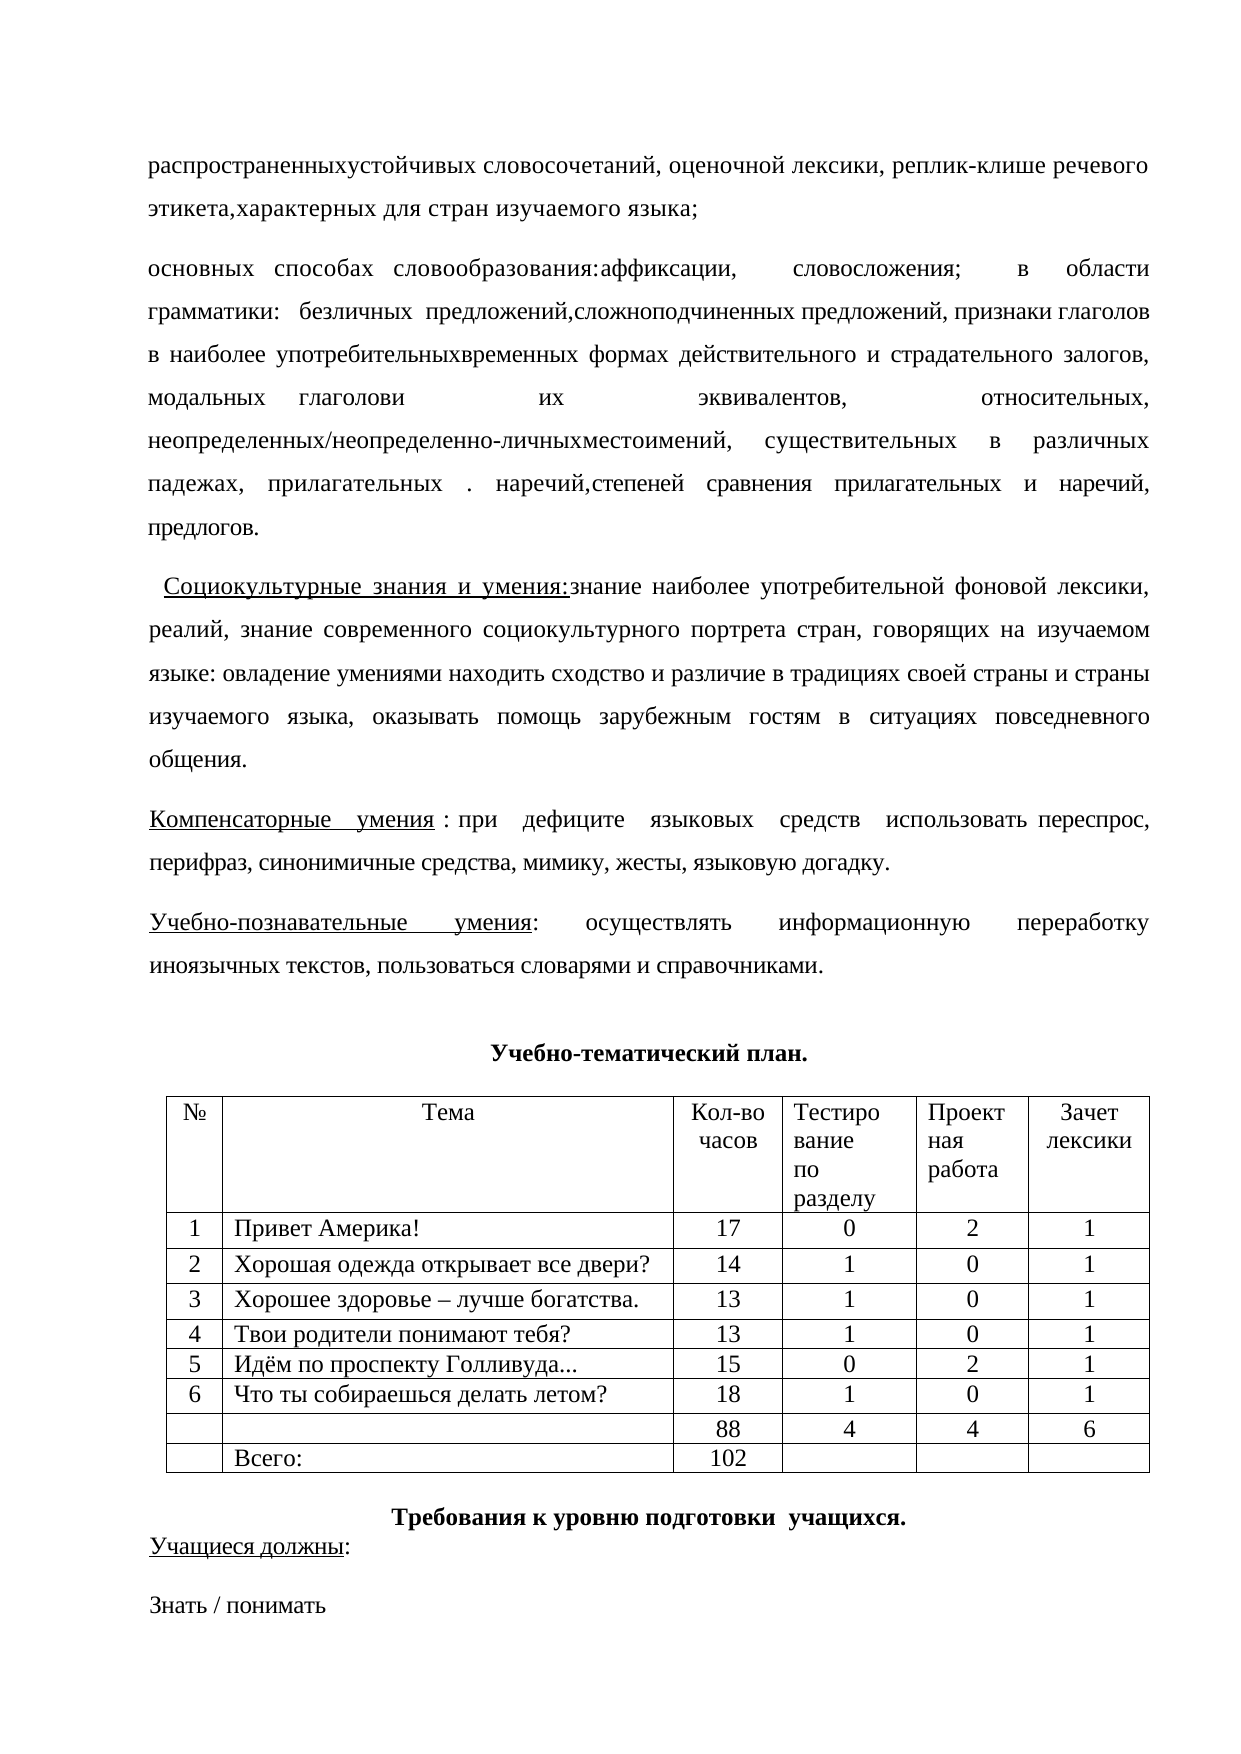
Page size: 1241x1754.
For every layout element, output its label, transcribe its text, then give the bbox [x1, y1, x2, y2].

table_cell 0 [783, 1213, 916, 1248]
table_cell 0 [783, 1349, 916, 1378]
table_cell Твои родители понимают тебя? [223, 1320, 673, 1348]
table_header Тема [223, 1097, 673, 1212]
table_cell 5 [167, 1349, 222, 1378]
table_cell 88 [674, 1414, 782, 1442]
text Требования к уровню подготовки учащихся. [148, 1502, 1150, 1531]
table_cell 1 [1029, 1284, 1149, 1318]
table_cell 13 [674, 1284, 782, 1318]
table_cell [917, 1444, 1028, 1472]
table_cell 0 [917, 1379, 1028, 1413]
table_cell 17 [674, 1213, 782, 1248]
table_header Кол-во часов [674, 1097, 782, 1212]
table_cell 1 [783, 1249, 916, 1283]
table_cell 15 [674, 1349, 782, 1378]
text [148, 150, 1150, 222]
table_cell 0 [917, 1249, 1028, 1283]
table_cell 13 [674, 1320, 782, 1348]
table_cell Всего: [223, 1444, 673, 1472]
table_cell 1 [783, 1284, 916, 1318]
table_cell Что ты собираешься делать летом? [223, 1379, 673, 1413]
table_cell 1 [783, 1320, 916, 1348]
table_cell [167, 1414, 222, 1442]
table_cell 2 [917, 1349, 1028, 1378]
table_header № [167, 1097, 222, 1212]
table_cell 6 [1029, 1414, 1149, 1442]
table_cell 4 [167, 1320, 222, 1348]
table_cell 4 [917, 1414, 1028, 1442]
table_cell 14 [674, 1249, 782, 1283]
table_cell Привет Америка! [223, 1213, 673, 1248]
table_header Проектная работа [917, 1097, 1028, 1212]
table_cell 1 [1029, 1213, 1149, 1248]
table_cell 2 [917, 1213, 1028, 1248]
table_cell 1 [1029, 1320, 1149, 1348]
table_cell 1 [1029, 1349, 1149, 1378]
table_cell [1029, 1444, 1149, 1472]
table_cell 3 [167, 1284, 222, 1318]
table_cell Хорошая одежда открывает все двери? [223, 1249, 673, 1283]
text основных способах словообразования:аффиксации, словосложения; в области грамматики: безличных предложений,сложноподчиненных предложений, признаки глаголов в наиболее употребительныхвременных формах действительного и страдательного залогов, модальных глаголови их эквивалентов, относительных, неопределенных/неопределенно-личныхместоимений, существительных в различных падежах, прилагательных . наречий,степеней сравнения прилагательных и наречий, предлогов. [148, 253, 1150, 540]
table_cell 1 [1029, 1249, 1149, 1283]
table_cell Идём по проспекту Голливуда... [223, 1349, 673, 1378]
text Социокультурные знания и умения:знание наиболее употребительной фоновой лексики, реалий, знание современного социокультурного портрета стран, говорящих на изучаемом языке: овладение умениями находить сходство и различие в традициях своей страны и страны изучаемого языка, оказывать помощь зарубежным гостям в ситуациях повседневного общения. [149, 571, 1150, 773]
table_cell 102 [674, 1444, 782, 1472]
text Учащиеся должны: [149, 1531, 1150, 1559]
table_header Тестиро вание по разделу [783, 1097, 916, 1212]
table_cell 0 [917, 1320, 1028, 1348]
table_cell 4 [783, 1414, 916, 1442]
table_cell 1 [783, 1379, 916, 1413]
table_cell [223, 1414, 673, 1442]
table_cell [167, 1444, 222, 1472]
table_cell 1 [1029, 1379, 1149, 1413]
text Учебно-тематический план. [148, 1038, 1150, 1067]
text Знать / понимать [149, 1591, 1150, 1619]
table_cell [783, 1444, 916, 1472]
table_cell 18 [674, 1379, 782, 1413]
text Компенсаторные умения : при дефиците языковых средств использовать переспрос, перифраз, синонимичные средства, мимику, жесты, языковую догадку. [149, 804, 1150, 876]
text Учебно-познавательные умения: осуществлять информационную переработку иноязычных текстов, пользоваться словарями и справочниками. [149, 907, 1150, 978]
table_cell Хорошее здоровье – лучше богатства. [223, 1284, 673, 1318]
table_cell 1 [167, 1213, 222, 1248]
table_cell 2 [167, 1249, 222, 1283]
table_header Зачет лексики [1029, 1097, 1149, 1212]
table_cell 0 [917, 1284, 1028, 1318]
table_cell 6 [167, 1379, 222, 1413]
